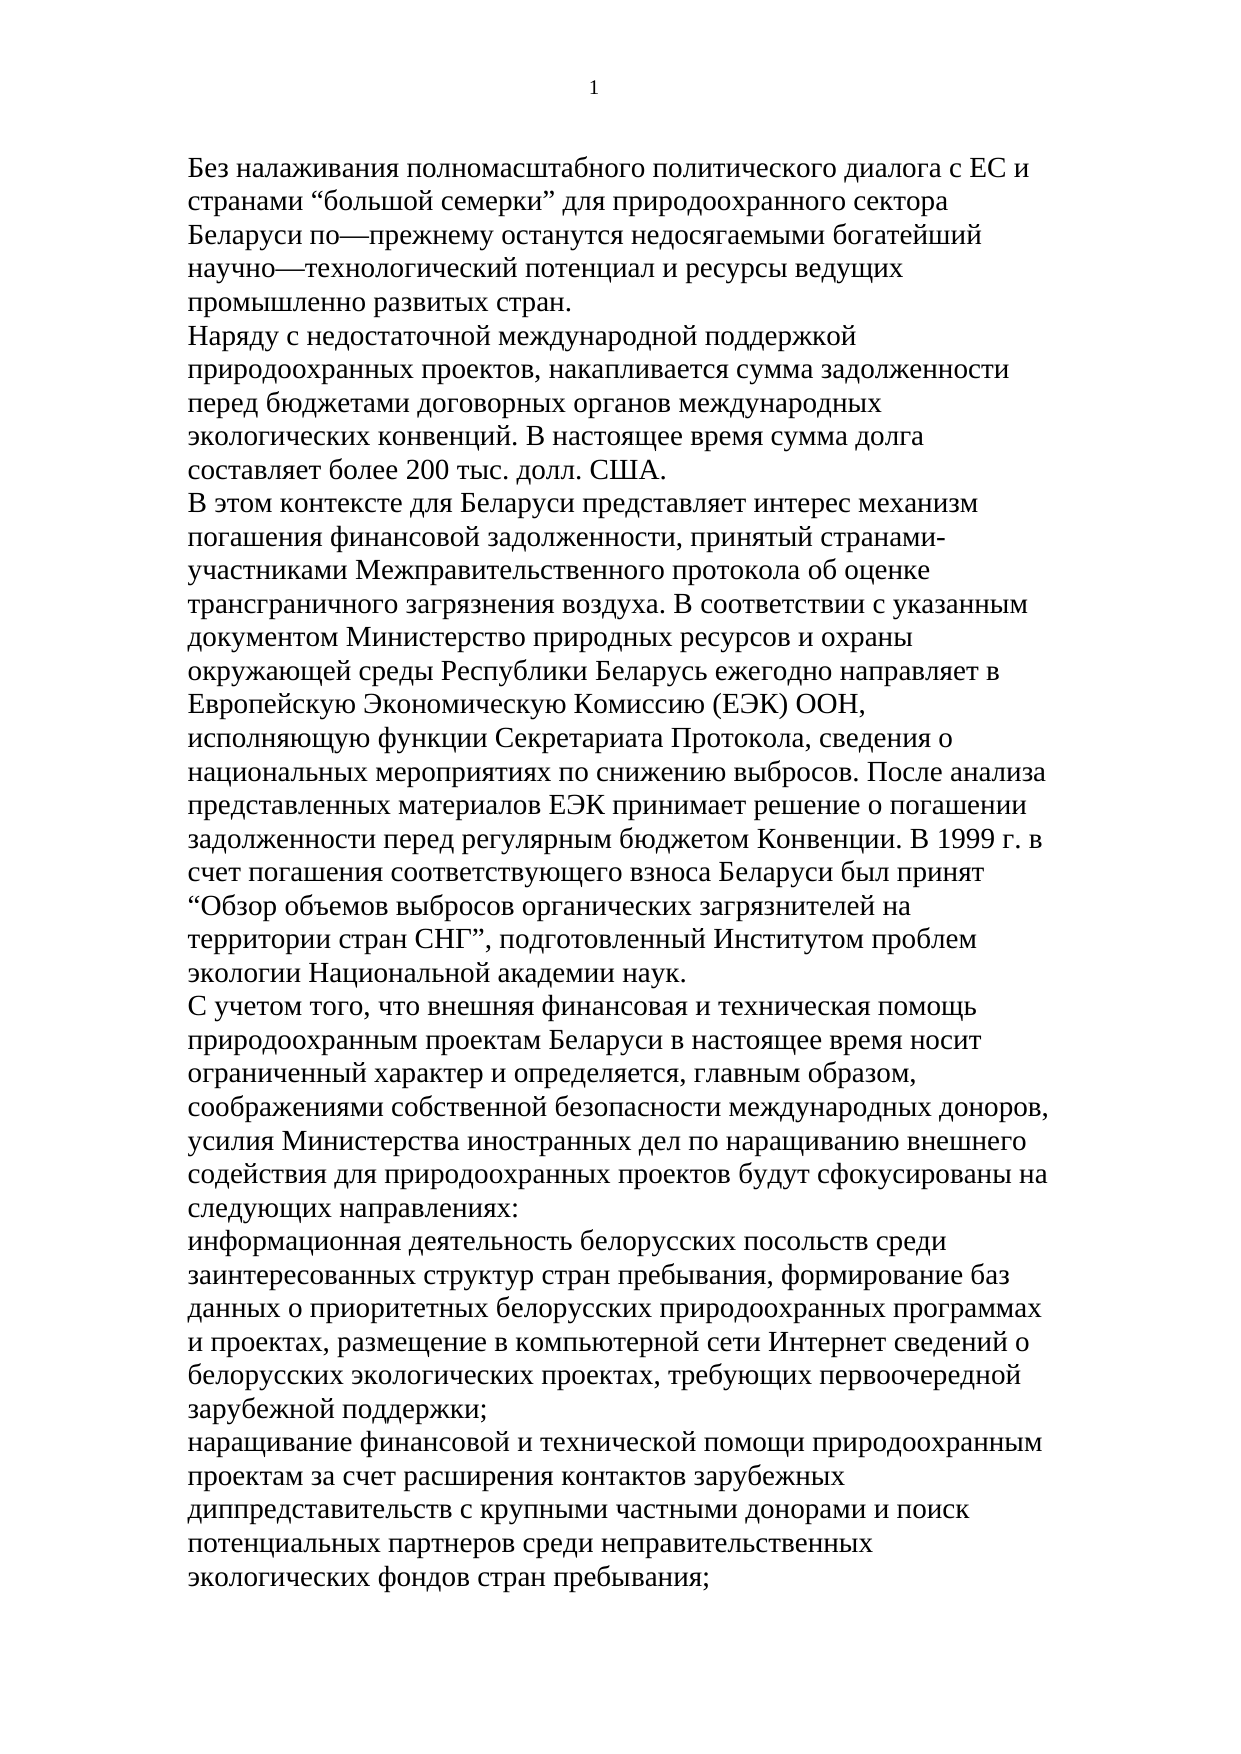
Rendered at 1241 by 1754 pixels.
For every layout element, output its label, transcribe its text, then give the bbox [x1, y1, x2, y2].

text С учетом того, что внешняя финансовая и техническая помощь природоохранным проектам Беларуси в настоящее время носит ограниченный характер и определяется, главным образом, соображениями собственной безопасности международных доноров, усилия Министерства иностранных дел по наращиванию внешнего содействия для природоохранных проектов будут сфокусированы на следующих направлениях: [187, 988, 1053, 1223]
text Без налаживания полномасштабного политического диалога с ЕС и странами “большой семерки” для природоохранного сектора Беларуси по—прежнему останутся недосягаемыми богатейший научно—технологический потенциал и ресурсы ведущих промышленно развитых стран. [187, 150, 1053, 318]
text Наряду с недостаточной международной поддержкой природоохранных проектов, накапливается сумма задолженности перед бюджетами договорных органов международных экологических конвенций. В настоящее время сумма долга составляет более 200 тыс. долл. США. [187, 318, 1053, 485]
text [187, 1424, 1053, 1592]
text информационная деятельность белорусских посольств среди заинтересованных структур стран пребывания, формирование баз данных о приоритетных белорусских природоохранных программах и проектах, размещение в компьютерной сети Интернет сведений о белорусских экологических проектах, требующих первоочередной зарубежной поддержки; [187, 1223, 1053, 1424]
text В этом контексте для Беларуси представляет интерес механизм погашения финансовой задолженности, принятый странами- участниками Межправительственного протокола об оценке трансграничного загрязнения воздуха. В соответствии с указанным документом Министерство природных ресурсов и охраны окружающей среды Республики Беларусь ежегодно направляет в Европейскую Экономическую Комиссию (ЕЭК) ООН, исполняющую функции Секретариата Протокола, сведения о национальных мероприятиях по снижению выбросов. После анализа представленных материалов ЕЭК принимает решение о погашении задолженности перед регулярным бюджетом Конвенции. В 1999 г. в счет погашения соответствующего взноса Беларуси был принят “Обзор объемов выбросов органических загрязнителей на территории стран СНГ”, подготовленный Институтом проблем экологии Национальной академии наук. [187, 485, 1053, 988]
